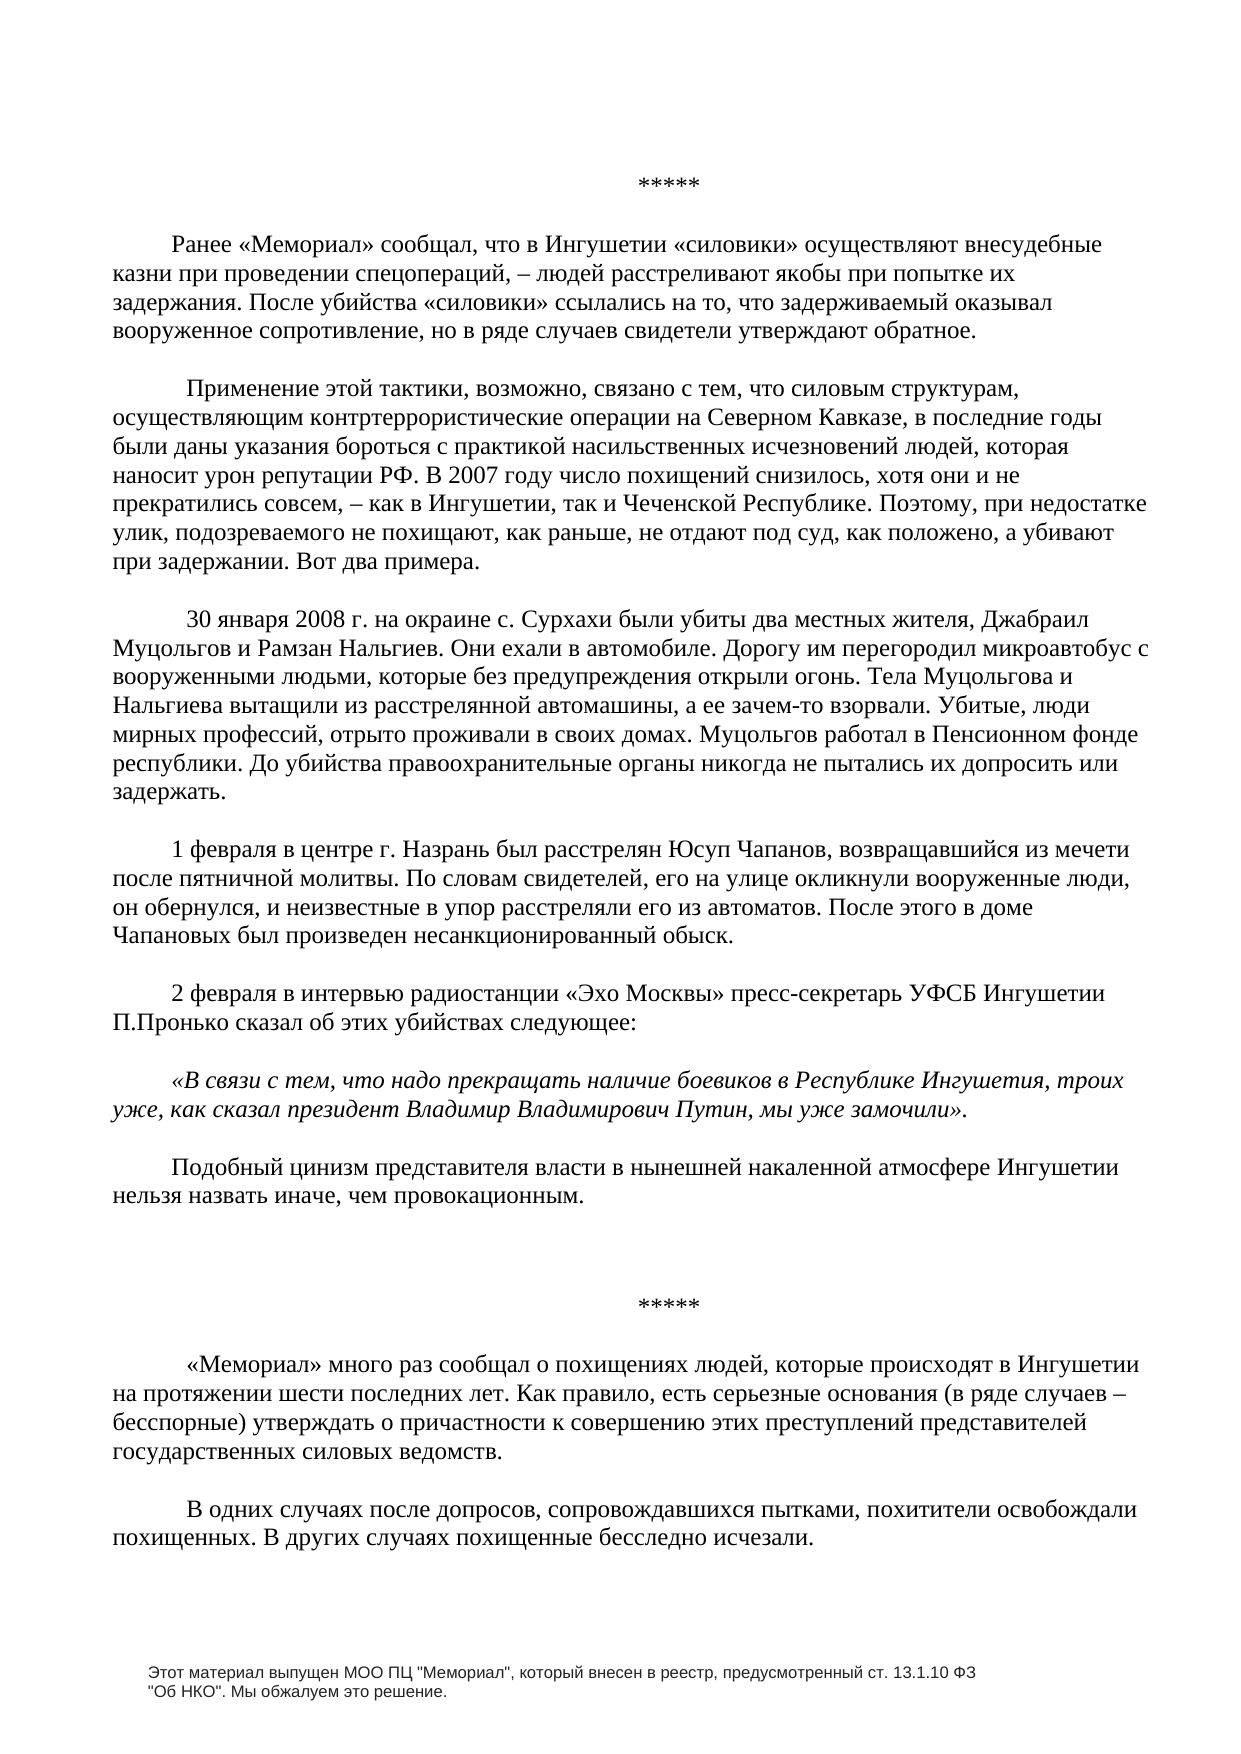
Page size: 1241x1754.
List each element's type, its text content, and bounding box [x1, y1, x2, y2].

text «В связи с тем, что надо прекращать наличие боевиков в Республике Ингушетия, троих уже, как сказал президент Владимир Владимирович Путин, мы уже замочили». [112, 1065, 1152, 1123]
text 30 января 2008 г. на окраине с. Сурхахи были убиты два местных жителя, Джабраил Муцольгов и Рамзан Нальгиев. Они ехали в автомобиле. Дорогу им перегородил микроавтобус с вооруженными людьми, которые без предупреждения открыли огонь. Тела Муцольгова и Нальгиева вытащили из расстрелянной автомашины, а ее зачем-то взорвали. Убитые, люди мирных профессий, отрыто проживали в своих домах. Муцольгов работал в Пенсионном фонде республики. До убийства правоохранительные органы никогда не пытались их допросить или задержать. [112, 604, 1152, 805]
text В одних случаях после допросов, сопровождавшихся пытками, похитители освобождали похищенных. В других случаях похищенные бесследно исчезали. [112, 1494, 1152, 1551]
text Подобный цинизм представителя власти в нынешней накаленной атмосфере Ингушетии нельзя назвать иначе, чем провокационным. [112, 1152, 1152, 1209]
text 2 февраля в интервью радиостанции «Эхо Москвы» пресс-секретарь УФСБ Ингушетии П.Пронько сказал об этих убийствах следующее: [112, 978, 1152, 1036]
text ***** [112, 171, 1152, 200]
text Применение этой тактики, возможно, связано с тем, что силовым структурам, осуществляющим контртеррористические операции на Северном Кавказе, в последние годы были даны указания бороться с практикой насильственных исчезновений людей, которая наносит урон репутации РФ. В 2007 году число похищений снизилось, хотя они и не прекратились совсем, – как в Ингушетии, так и Чеченской Республике. Поэтому, при недостатке улик, подозреваемого не похищают, как раньше, не отдают под суд, как положено, а убивают при задержании. Вот два примера. [112, 373, 1152, 575]
text 1 февраля в центре г. Назрань был расстрелян Юсуп Чапанов, возвращавшийся из мечети после пятничной молитвы. По словам свидетелей, его на улице окликнули вооруженные люди, он обернулся, и неизвестные в упор расстреляли его из автоматов. После этого в доме Чапановых был произведен несанкционированный обыск. [112, 834, 1152, 949]
text Ранее «Мемориал» сообщал, что в Ингушетии «силовики» осуществляют внесудебные казни при проведении спецопераций, – людей расстреливают якобы при попытке их задержания. После убийства «силовики» ссылались на то, что задерживаемый оказывал вооруженное сопротивление, но в ряде случаев свидетели утверждают обратное. [112, 229, 1152, 344]
text ***** [112, 1292, 1152, 1320]
text «Мемориал» много раз сообщал о похищениях людей, которые происходят в Ингушетии на протяжении шести последних лет. Как правило, есть серьезные основания (в ряде случаев – бесспорные) утверждать о причастности к совершению этих преступлений представителей государственных силовых ведомств. [112, 1349, 1152, 1464]
